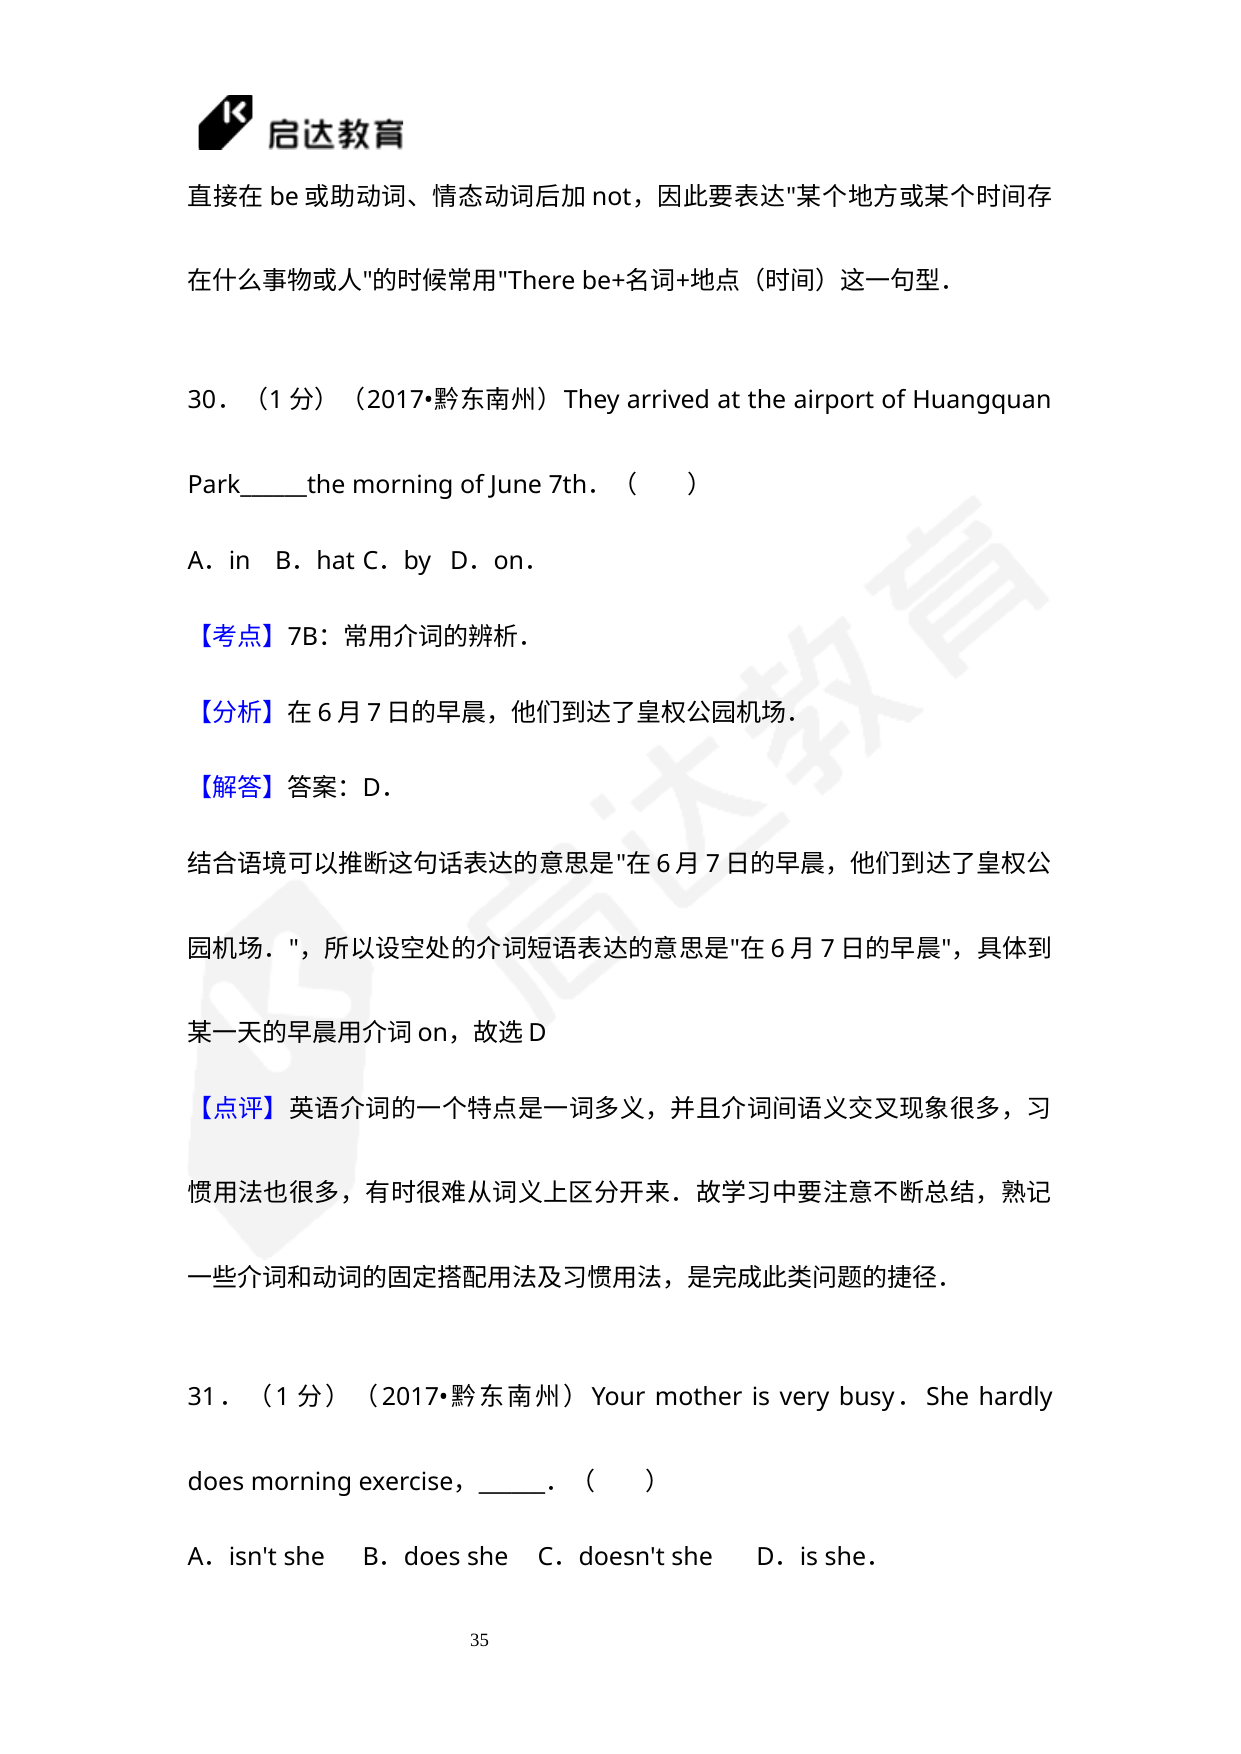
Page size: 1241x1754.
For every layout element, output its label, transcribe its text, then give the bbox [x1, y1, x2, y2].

text 【分析】在6月7日的早晨，他们到达了皇权公园机场． [187, 678, 1053, 743]
text 【解答】答案：D． [187, 753, 1053, 818]
picture [198, 95, 404, 150]
text 【考点】7B：常用介词的辨析．菁优网版权所有 [187, 602, 1053, 667]
text 30．（1分）（2017•黔东南州）They arrived at the airport of Huangquan Park______the morning of June 7th．（ ） [187, 366, 1053, 515]
text A．isn't she B．does she C．doesn't she D．is she． [187, 1522, 1053, 1587]
text 31．（1分）（2017•黔东南州）Your mother is very busy．She hardly does morning exercise，______．（ ） [187, 1362, 1053, 1512]
text 结合语境可以推断这句话表达的意思是"在6月7日的早晨，他们到达了皇权公园机场．"，所以设空处的介词短语表达的意思是"在6月7日的早晨"，具体到某一天的早晨用介词on，故选D [187, 829, 1053, 1063]
text A．in B．hat C．by D．on． [187, 526, 1053, 591]
text 【点评】英语介词的一个特点是一词多义，并且介词间语义交叉现象很多，习惯用法也很多，有时很难从词义上区分开来．故学习中要注意不断总结，熟记一些介词和动词的固定搭配用法及习惯用法，是完成此类问题的捷径． [187, 1074, 1053, 1308]
